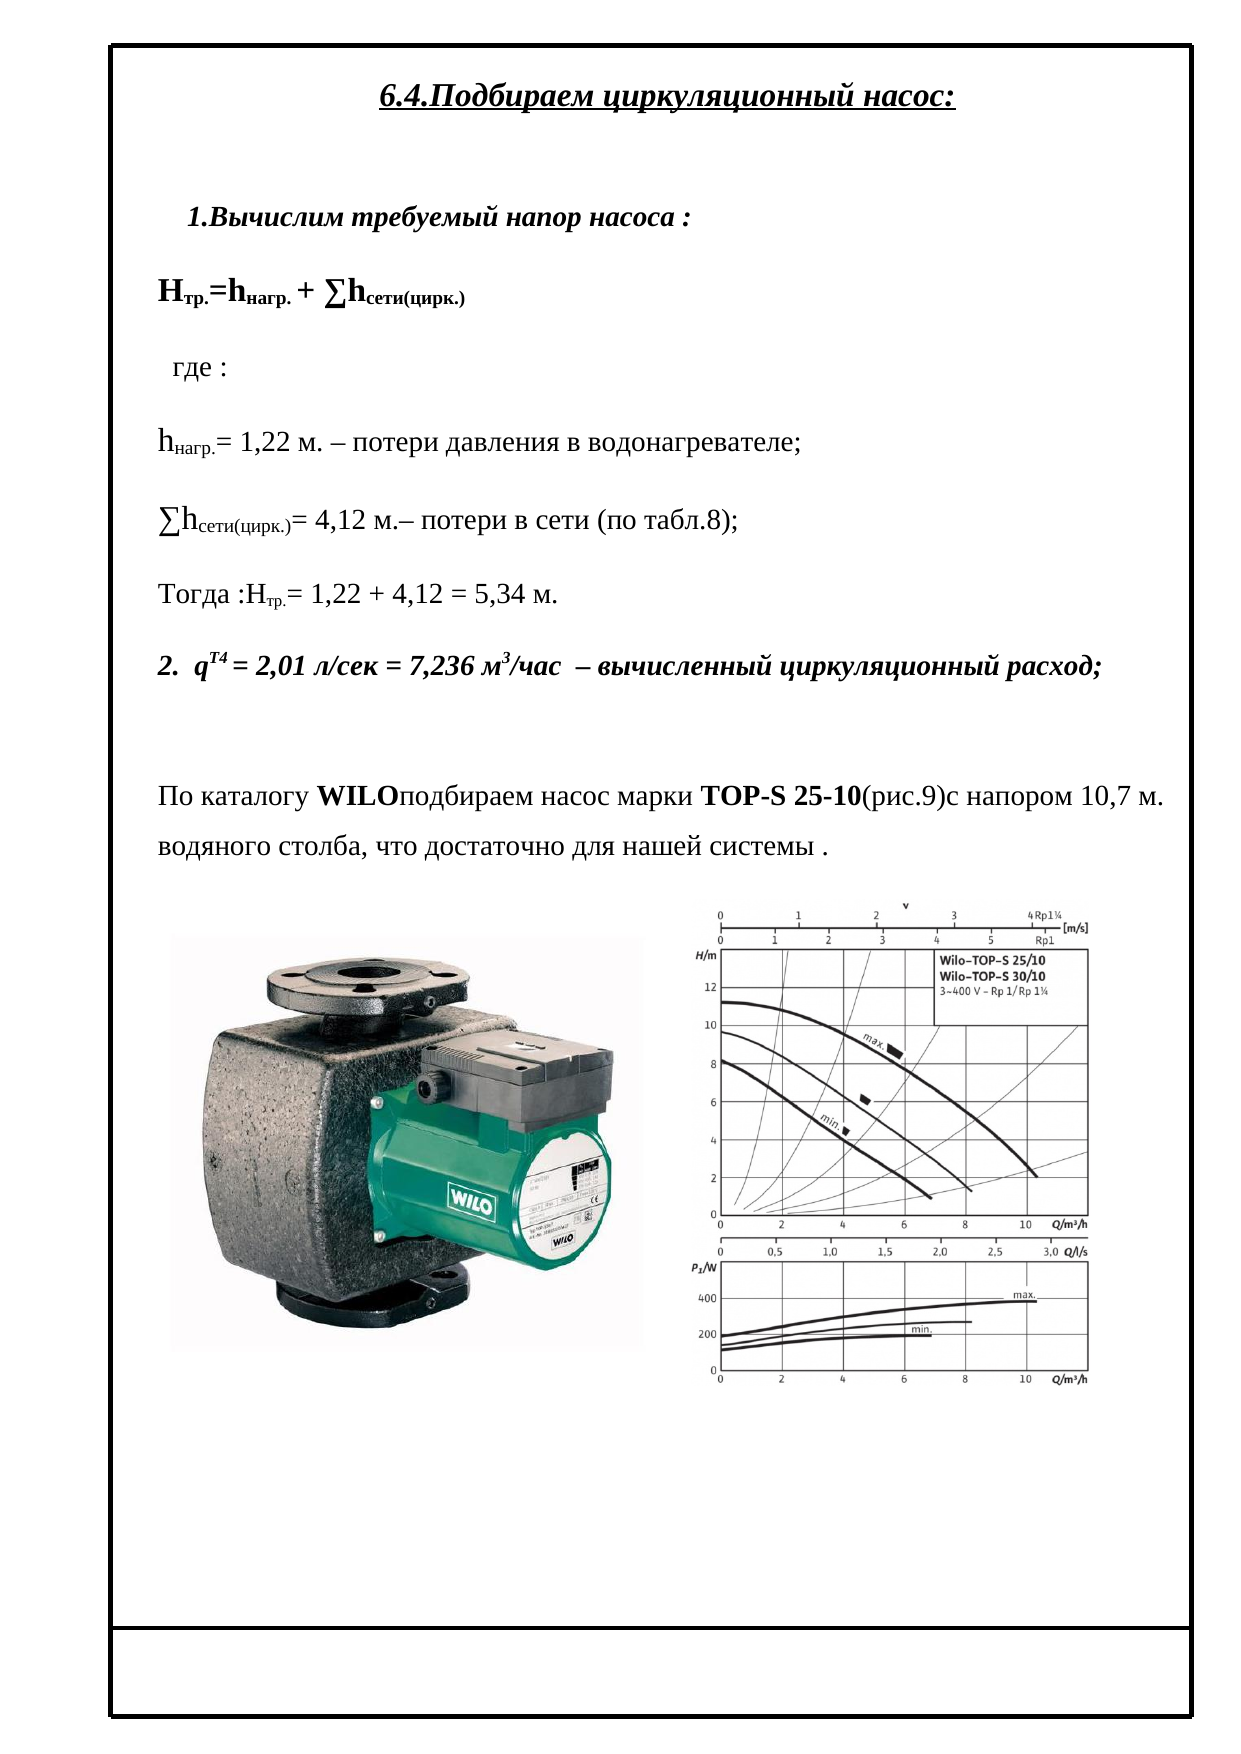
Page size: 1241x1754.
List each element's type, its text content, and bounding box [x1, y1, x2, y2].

text 1.Вычислим требуемый напор насоса : [158, 199, 1177, 233]
text hнагр.= 1,22 м. – потери давления в водонагревателе; [158, 420, 1177, 458]
text Hтр.=hнагр. + ∑hсети(цирк.) [158, 270, 1177, 309]
text ∑hсети(цирк.)= 4,12 м.– потери в сети (по табл.8); [158, 498, 1177, 537]
picture [168, 899, 1134, 1386]
text где : [158, 349, 1177, 382]
text 6.4.Подбираем циркуляционный насос: [158, 75, 1177, 113]
text 2. qT4 = 2,01 л/сек = 7,236 м3/час – вычисленный циркуляционный расход; [158, 648, 1177, 681]
text Тогда :Hтр.= 1,22 + 4,12 = 5,34 м. [158, 577, 1177, 610]
text По каталогу WILOподбираем насос марки ТOP-S 25-10(рис.9)с напором 10,7 м. водяного столба, что достаточно для нашей системы . [158, 778, 1177, 862]
